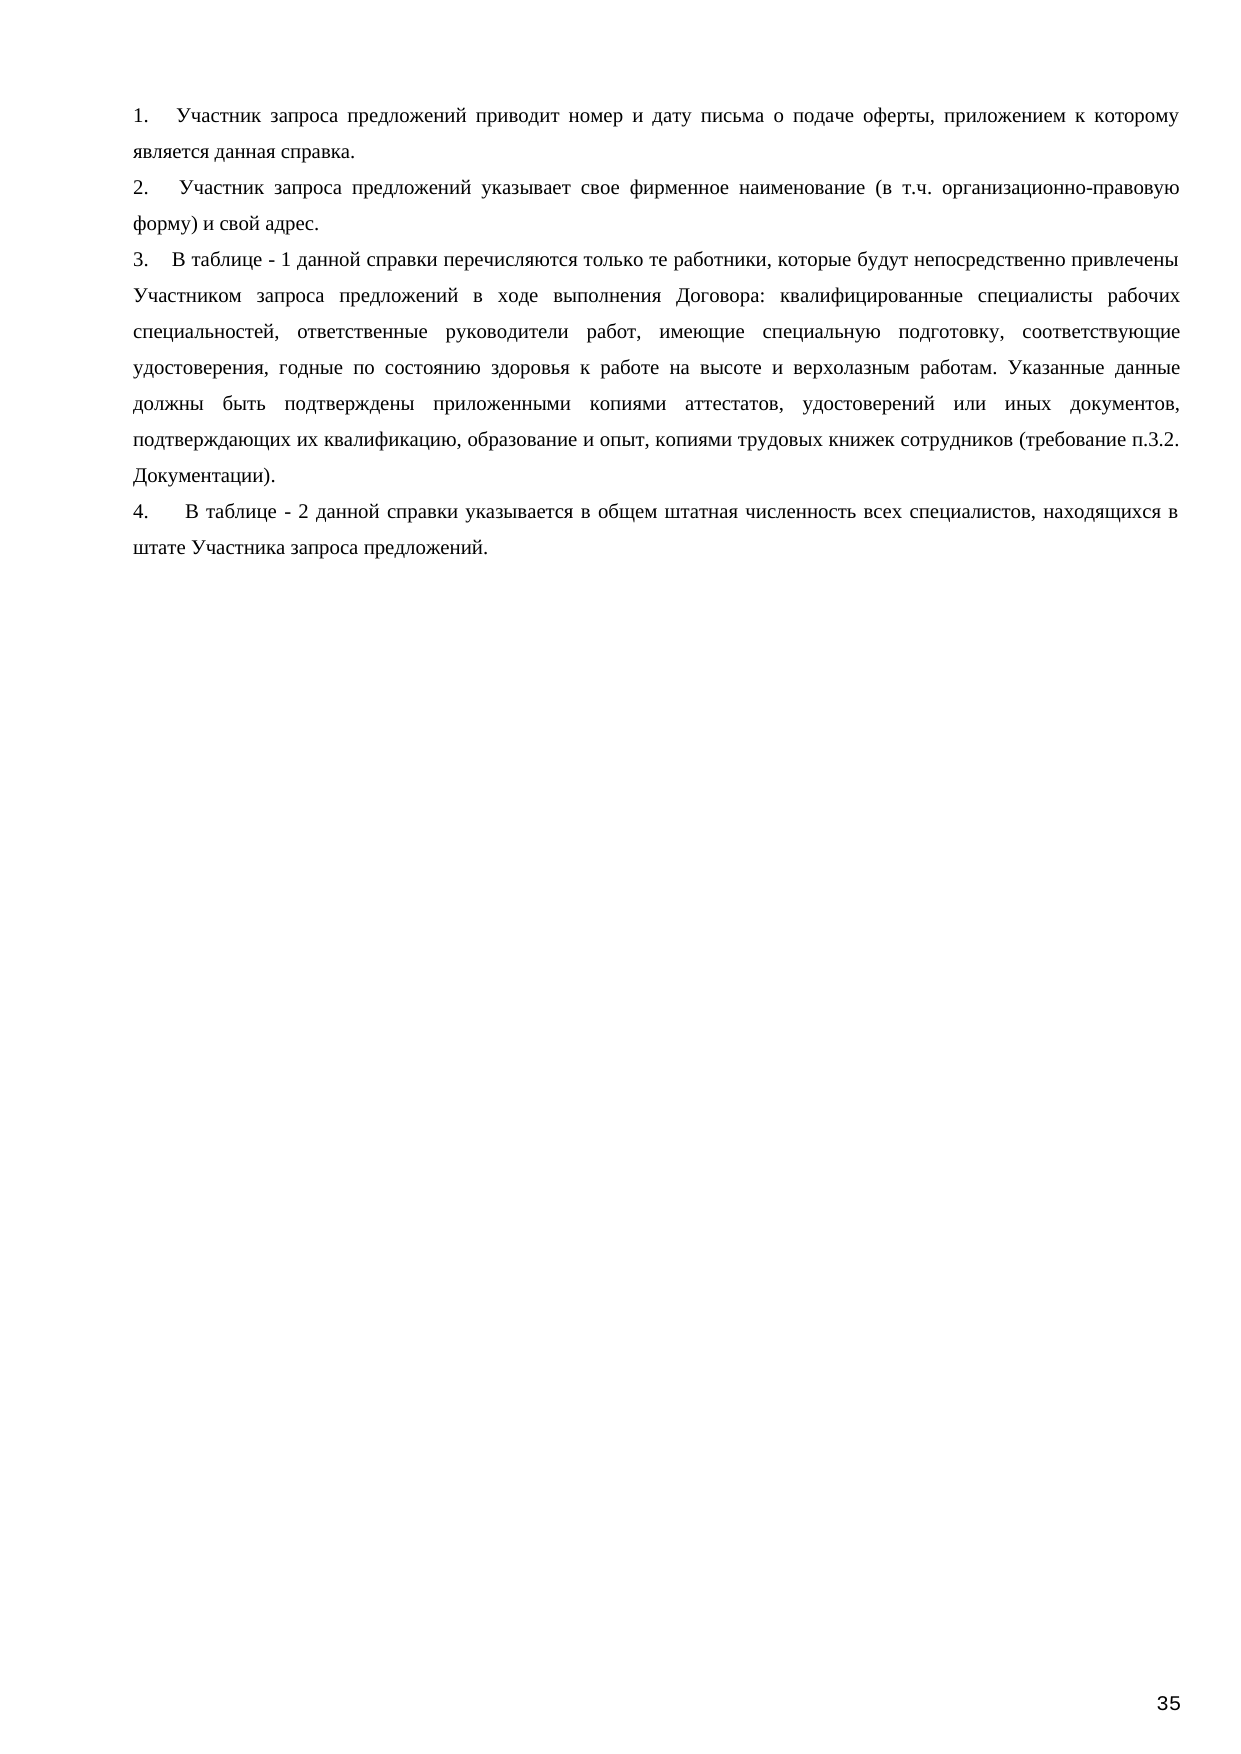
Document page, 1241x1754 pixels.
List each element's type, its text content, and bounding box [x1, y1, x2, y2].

text 1. Участник запроса предложений приводит номер и дату письма о подаче оферты, приложением к которому является данная справка. [133, 103, 1181, 163]
text 2. Участник запроса предложений указывает свое фирменное наименование (в т.ч. организационно-правовую форму) и свой адрес. [133, 175, 1181, 235]
text 4. В таблице - 2 данной справки указывается в общем штатная численность всех специалистов, находящихся в штате Участника запроса предложений. [133, 499, 1181, 559]
text 3. В таблице - 1 данной справки перечисляются только те работники, которые будут непосредственно привлечены Участником запроса предложений в ходе выполнения Договора: квалифицированные специалисты рабочих специальностей, ответственные руководители работ, имеющие специальную подготовку, соответствующие удостоверения, годные по состоянию здоровья к работе на высоте и верхолазным работам. Указанные данные должны быть подтверждены приложенными копиями аттестатов, удостоверений или иных документов, подтверждающих их квалификацию, образование и опыт, копиями трудовых книжек сотрудников (требование п.3.2. Документации). [133, 247, 1181, 487]
